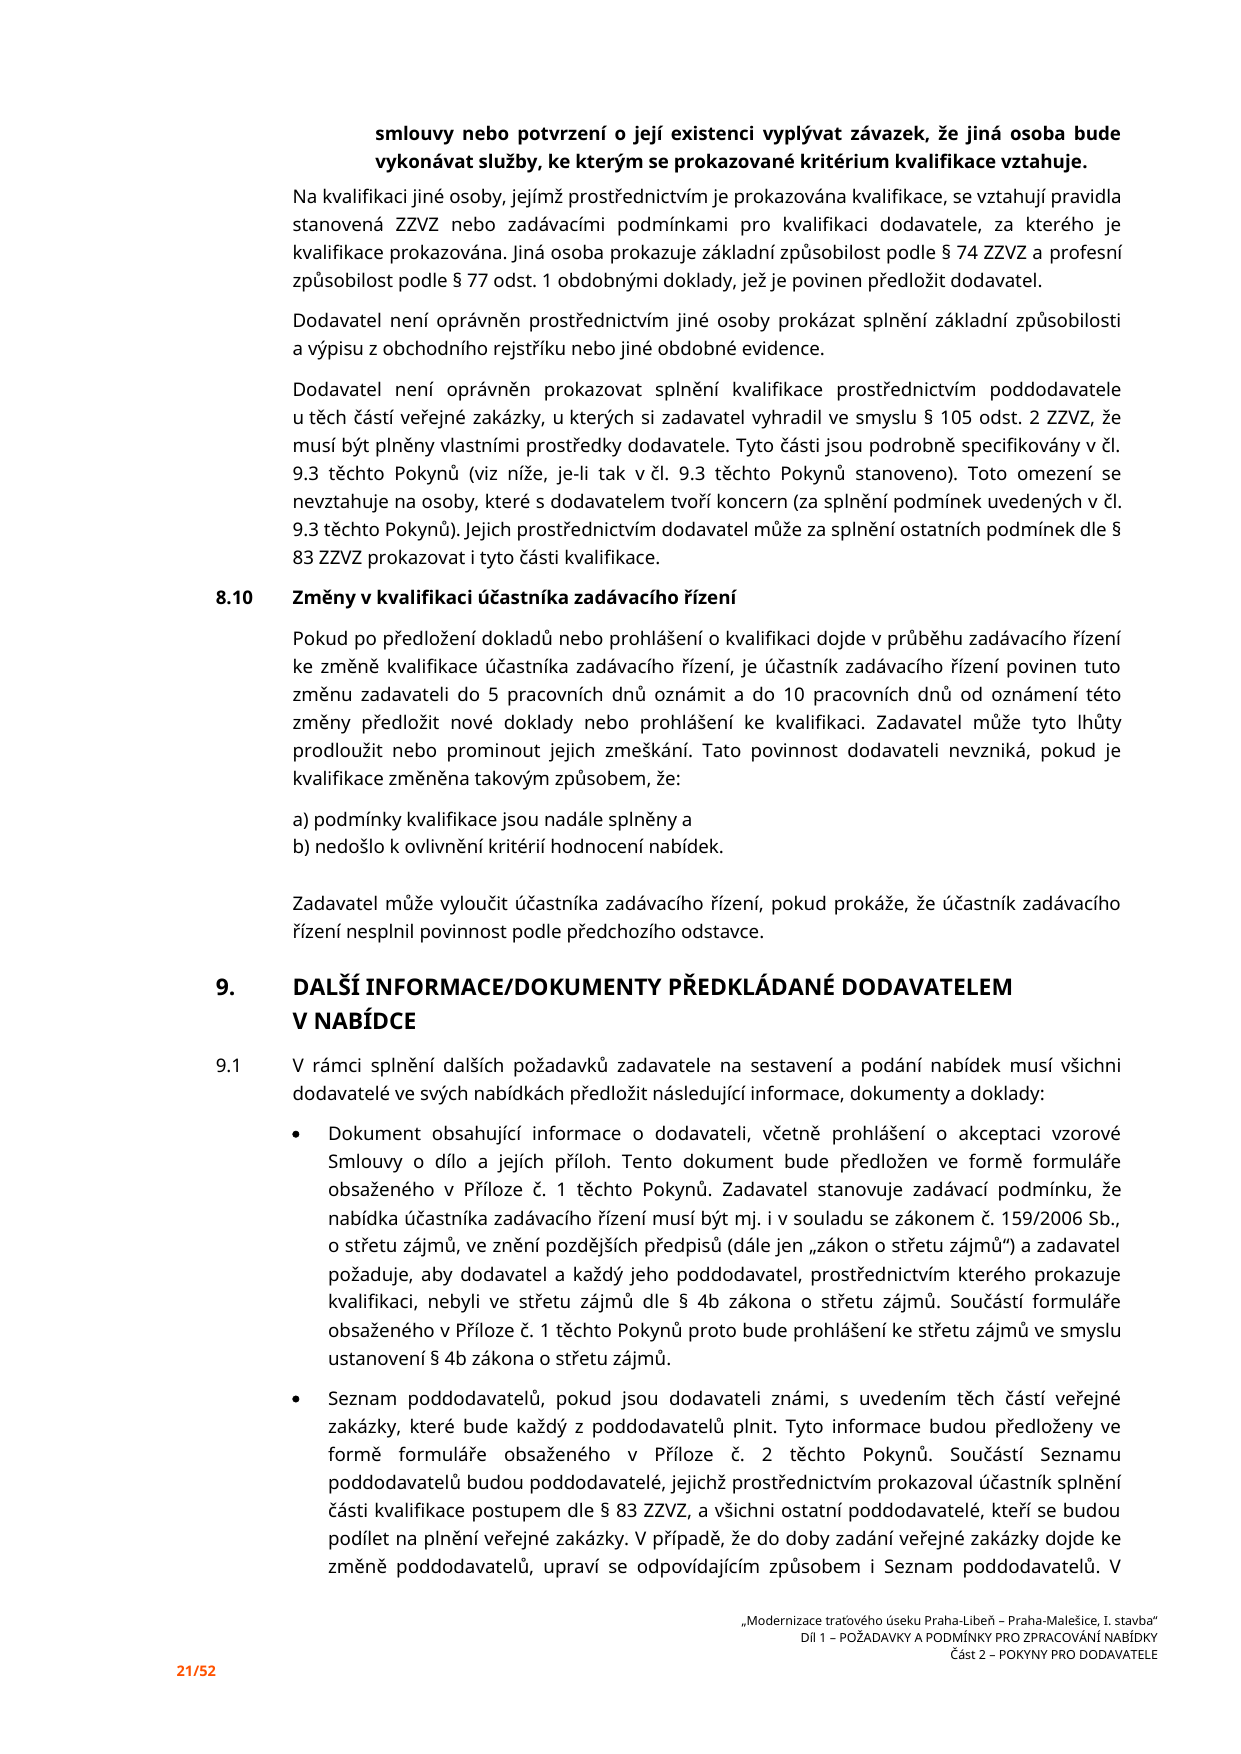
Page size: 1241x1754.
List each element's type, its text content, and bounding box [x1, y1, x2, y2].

text Na kvalifikaci jiné osoby, jejímž prostřednictvím je prokazována kvalifikace, se vztahují pravidla stanovená ZZVZ nebo zadávacími podmínkami pro kvalifikaci dodavatele, za kterého je kvalifikace prokazována. Jiná osoba prokazuje základní způsobilost podle § 74 ZZVZ a profesní způsobilost podle § 77 odst. 1 obdobnými doklady, jež je povinen předložit dodavatel. [292, 183, 1122, 292]
text Dodavatel není oprávněn prokazovat splnění kvalifikace prostřednictvím poddodavatele u těch částí veřejné zakázky, u kterých si zadavatel vyhradil ve smyslu § 105 odst. 2 ZZVZ, že musí být plněny vlastními prostředky dodavatele. Tyto části jsou podrobně specifikovány v čl. 9.3 těchto Pokynů (viz níže, je-li tak v čl. 9.3 těchto Pokynů stanoveno). Toto omezení se nevztahuje na osoby, které s dodavatelem tvoří koncern (za splnění podmínek uvedených v čl. 9.3 těchto Pokynů). Jejich prostřednictvím dodavatel může za splnění ostatních podmínek dle § 83 ZZVZ prokazovat i tyto části kvalifikace. [292, 376, 1122, 570]
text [328, 121, 1122, 174]
text Zadavatel může vyloučit účastníka zadávacího řízení, pokud prokáže, že účastník zadávacího řízení nesplnil povinnost podle předchozího odstavce. [292, 890, 1122, 943]
text Dokument obsahující informace o dodavateli, včetně prohlášení o akceptaci vzorové Smlouvy o dílo a jejích příloh. Tento dokument bude předložen ve formě formuláře obsaženého v Příloze č. 1 těchto Pokynů. Zadavatel stanovuje zadávací podmínku, že nabídka účastníka zadávacího řízení musí být mj. i v souladu se zákonem č. 159/2006 Sb., o střetu zájmů, ve znění pozdějších předpisů (dále jen „zákon o střetu zájmů“) a zadavatel požaduje, aby dodavatel a každý jeho poddodavatel, prostřednictvím kterého prokazuje kvalifikaci, nebyli ve střetu zájmů dle § 4b zákona o střetu zájmů. Součástí formuláře obsaženého v Příloze č. 1 těchto Pokynů proto bude prohlášení ke střetu zájmů ve smyslu ustanovení § 4b zákona o střetu zájmů. [292, 1121, 1122, 1370]
text Dodavatel není oprávněn prostřednictvím jiné osoby prokázat splnění základní způsobilosti a výpisu z obchodního rejstříku nebo jiné obdobné evidence. [292, 307, 1122, 361]
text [292, 1385, 1122, 1579]
text V rámci splnění dalších požadavků zadavatele na sestavení a podání nabídek musí všichni dodavatelé ve svých nabídkách předložit následující informace, dokumenty a doklady: [216, 1052, 1122, 1106]
text Pokud po předložení dokladů nebo prohlášení o kvalifikaci dojde v průběhu zadávacího řízení ke změně kvalifikace účastníka zadávacího řízení, je účastník zadávacího řízení povinen tuto změnu zadavateli do 5 pracovních dnů oznámit a do 10 pracovních dnů od oznámení této změny předložit nové doklady nebo prohlášení ke kvalifikaci. Zadavatel může tyto lhůty prodloužit nebo prominout jejich zmeškání. Tato povinnost dodavateli nevzniká, pokud je kvalifikace změněna takovým způsobem, že: [292, 625, 1122, 791]
text b) nedošlo k ovlivnění kritérií hodnocení nabídek. [292, 834, 1122, 859]
text a) podmínky kvalifikace jsou nadále splněny a [292, 806, 1122, 831]
text DALŠÍ INFORMACE/DOKUMENTY PŘEDKLÁDANÉ DODAVATELEM v NABÍDCE [216, 971, 1122, 1037]
text Změny v kvalifikaci účastníka zadávacího řízení [216, 585, 1122, 610]
